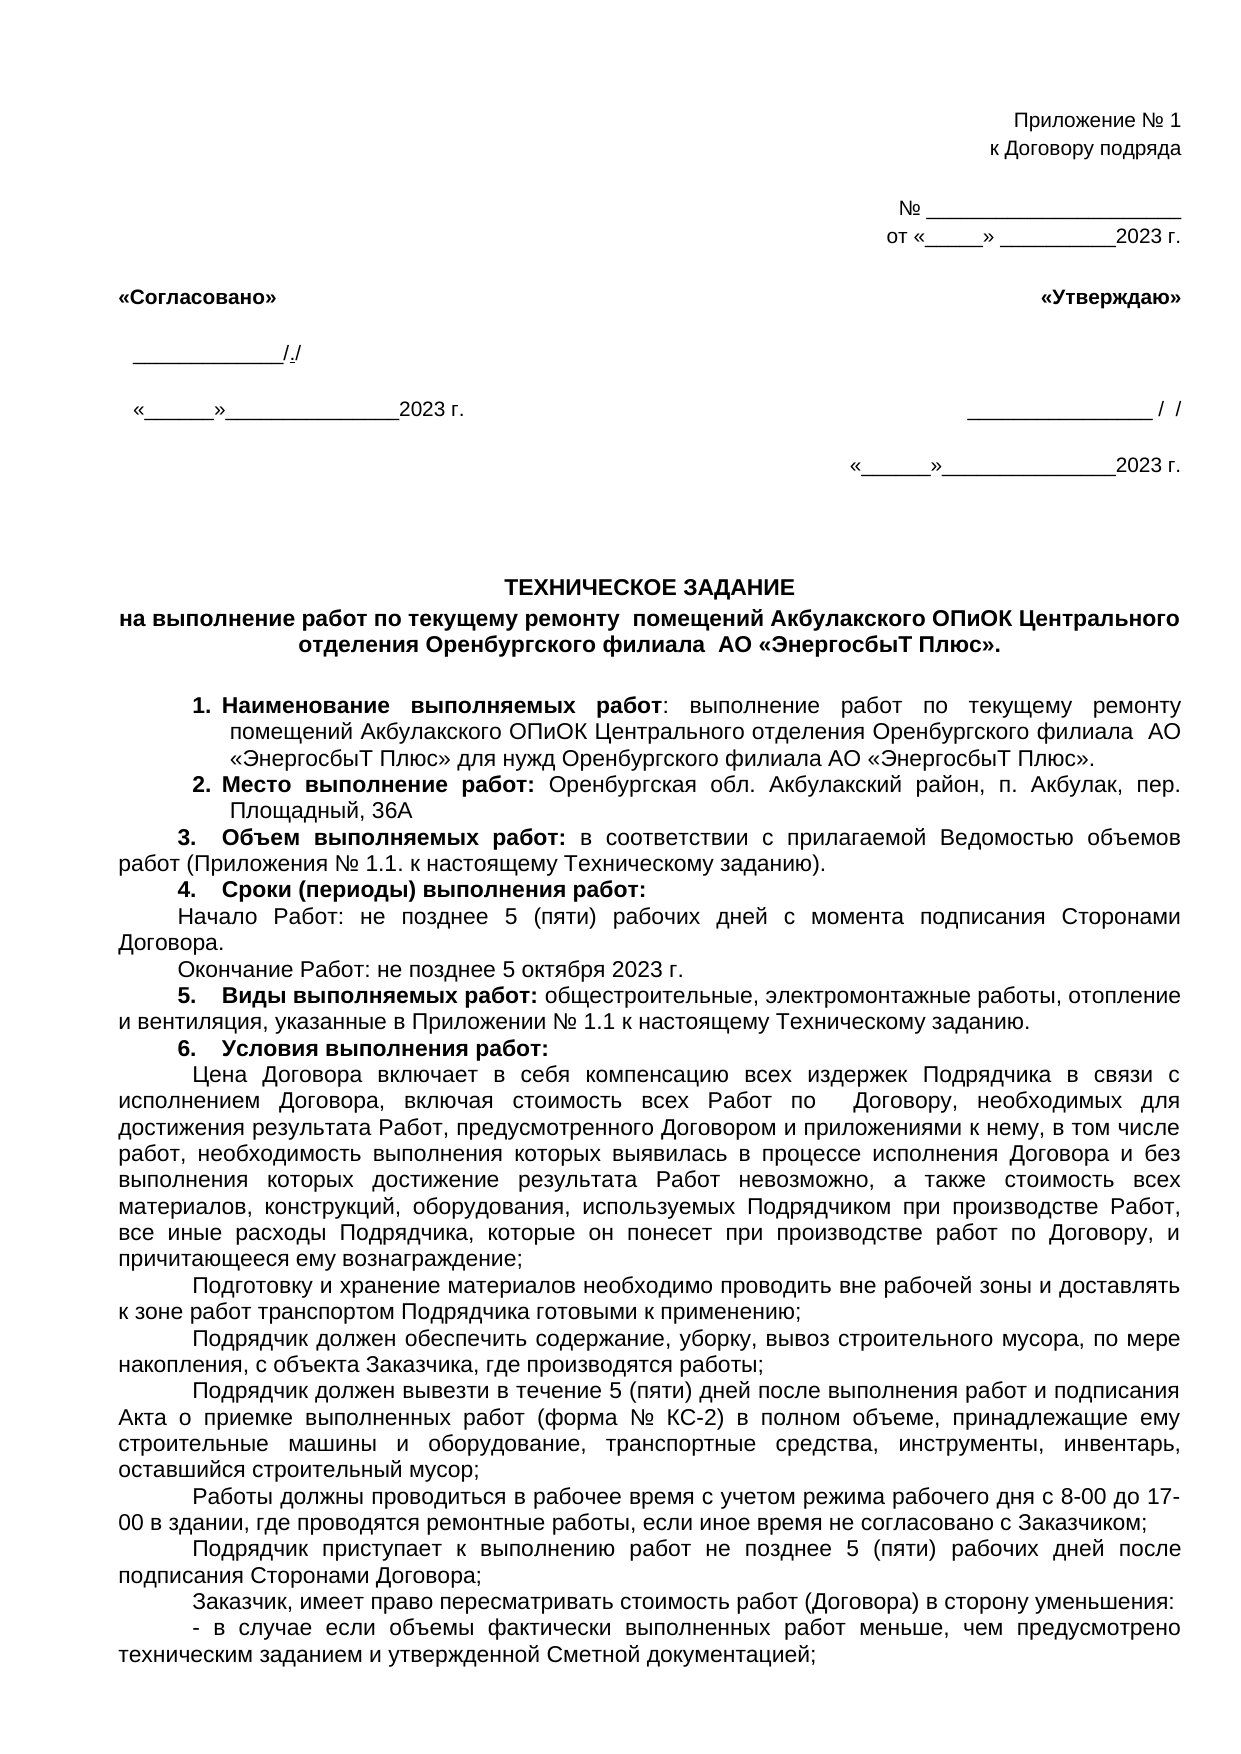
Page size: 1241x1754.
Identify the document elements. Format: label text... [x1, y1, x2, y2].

text № ______________________ [118, 196, 1181, 220]
table_header «Утверждаю» ________________ / / «______»_______________2023 г. [620, 280, 1181, 481]
text на выполнение работ по текущему ремонту помещений Акбулакского ОПиОК Центрального отделения Оренбургского филиала АО «ЭнергосбыТ Плюс». [118, 604, 1181, 657]
text Работы должны проводиться в рабочее время с учетом режима рабочего дня с 8-00 до 17-00 в здании, где проводятся ремонтные работы, если иное время не согласовано с Заказчиком; [118, 1483, 1181, 1535]
table_header «Согласовано» _____________/./ «______»_______________2023 г. [118, 280, 620, 481]
text Подрядчик должен обеспечить содержание, уборку, вывоз строительного мусора, по мере накопления, с объекта Заказчика, где производятся работы; [118, 1324, 1181, 1377]
text к Договору подряда [118, 136, 1181, 160]
text от «_____» __________2023 г. [118, 224, 1181, 248]
list Объем выполняемых работ: в соответствии с прилагаемой Ведомостью объемов работ (Приложения № 1.1. к настоящему Техническому заданию). [118, 824, 1181, 876]
text ТЕХНИЧЕСКОЕ ЗАДАНИЕ [118, 574, 1181, 600]
text Приложение № 1 [118, 108, 1181, 132]
text Подрядчик должен вывезти в течение 5 (пяти) дней после выполнения работ и подписания Акта о приемке выполненных работ (форма № КС-2) в полном объеме, принадлежащие ему строительные машины и оборудование, транспортные средства, инструменты, инвентарь, оставшийся строительный мусор; [118, 1377, 1181, 1483]
text - в случае если объемы фактически выполненных работ меньше, чем предусмотрено техническим заданием и утвержденной Сметной документацией; [118, 1614, 1181, 1667]
text Подрядчик приступает к выполнению работ не позднее 5 (пяти) рабочих дней после подписания Сторонами Договора; [118, 1535, 1181, 1588]
text Окончание Работ: не позднее 5 октября 2023 г. [118, 956, 1181, 982]
list Виды выполняемых работ: общестроительные, электромонтажные работы, отопление и вентиляция, указанные в Приложении № 1.1 к настоящему Техническому заданию. [118, 982, 1181, 1034]
text Цена Договора включает в себя компенсацию всех издержек Подрядчика в связи с исполнением Договора, включая стоимость всех Работ по Договору, необходимых для достижения результата Работ, предусмотренного Договором и приложениями к нему, в том числе работ, необходимость выполнения которых выявилась в процессе исполнения Договора и без выполнения которых достижение результата Работ невозможно, а также стоимость всех материалов, конструкций, оборудования, используемых Подрядчиком при производстве Работ, все иные расходы Подрядчика, которые он понесет при производстве работ по Договору, и причитающееся ему вознаграждение; [118, 1061, 1181, 1272]
list Наименование выполняемых работ: выполнение работ по текущему ремонту помещений Акбулакского ОПиОК Центрального отделения Оренбургского филиала АО «ЭнергосбыТ Плюс» для нужд Оренбургского филиала АО «ЭнергосбыТ Плюс». [192, 692, 1181, 771]
text Начало Работ: не позднее 5 (пяти) рабочих дней с момента подписания Сторонами Договора. [118, 903, 1181, 956]
text Подготовку и хранение материалов необходимо проводить вне рабочей зоны и доставлять к зоне работ транспортом Подрядчика готовыми к применению; [118, 1272, 1181, 1324]
list Место выполнение работ: Оренбургская обл. Акбулакский район, п. Акбулак, пер. Площадный, 36А [192, 771, 1181, 824]
list Сроки (периоды) выполнения работ: [118, 876, 1181, 903]
list Условия выполнения работ: [118, 1034, 1181, 1061]
text Заказчик, имеет право пересматривать стоимость работ (Договора) в сторону уменьшения: [118, 1588, 1181, 1614]
